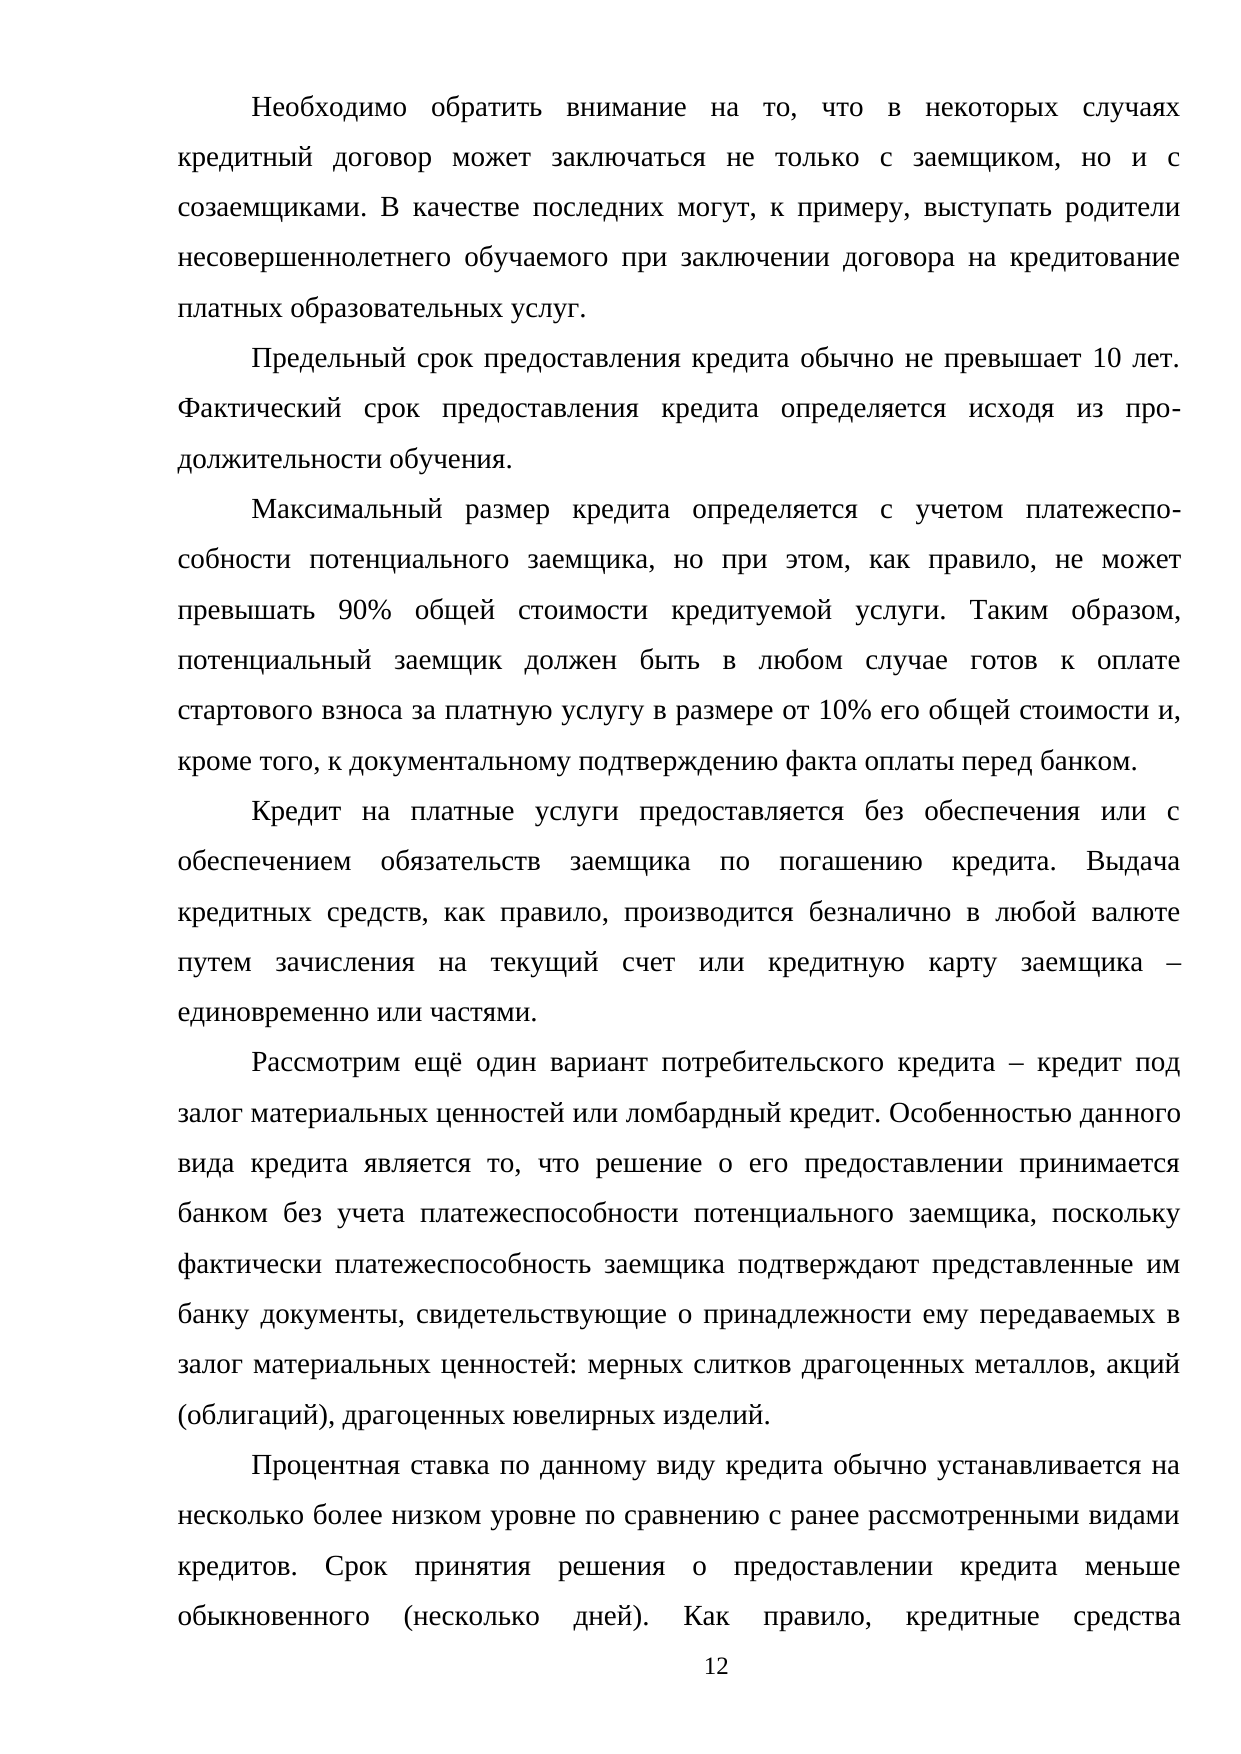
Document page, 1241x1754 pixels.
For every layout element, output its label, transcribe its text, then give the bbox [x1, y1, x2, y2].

text Предельный срок предоставления кредита обычно не превышает 10 лет. Фактический срок предоставления кредита определяется исходя из продолжительности обучения. [177, 340, 1181, 474]
text Максимальный размер кредита определяется с учетом платежеспособности потенциального заемщика, но при этом, как правило, не может превышать 90% общей стоимости кредитуемой услуги. Таким образом, потенциальный заемщик должен быть в любом случае готов к оплате стартового взноса за платную услугу в размере от 10% его общей стоимости и, кроме того, к документальному подтверждению факта оплаты перед банком. [177, 491, 1181, 776]
text Рассмотрим ещё один вариант потребительского кредита – кредит под залог материальных ценностей или ломбардный кредит. Особенностью данного вида кредита является то, что решение о его предоставлении принимается банком без учета платежеспособности потенциального заемщика, поскольку фактически платежеспособность заемщика подтверждают представленные им банку документы, свидетельствующие о принадлежности ему передаваемых в залог материальных ценностей: мерных слитков драгоценных металлов, акций (облигаций), драгоценных ювелирных изделий. [177, 1044, 1181, 1430]
text Кредит на платные услуги предоставляется без обеспечения или с обеспечением обязательств заемщика по погашению кредита. Выдача кредитных средств, как правило, производится безналично в любой валюте путем зачисления на текущий счет или кредитную карту заемщика – единовременно или частями. [177, 793, 1181, 1028]
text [177, 1447, 1181, 1632]
text Необходимо обратить внимание на то, что в некоторых случаях кредитный договор может заключаться не только с заемщиком, но и с созаемщиками. В качестве последних могут, к примеру, выступать родители несовершеннолетнего обучаемого при заключении договора на кредитование платных образовательных услуг. [177, 89, 1181, 323]
